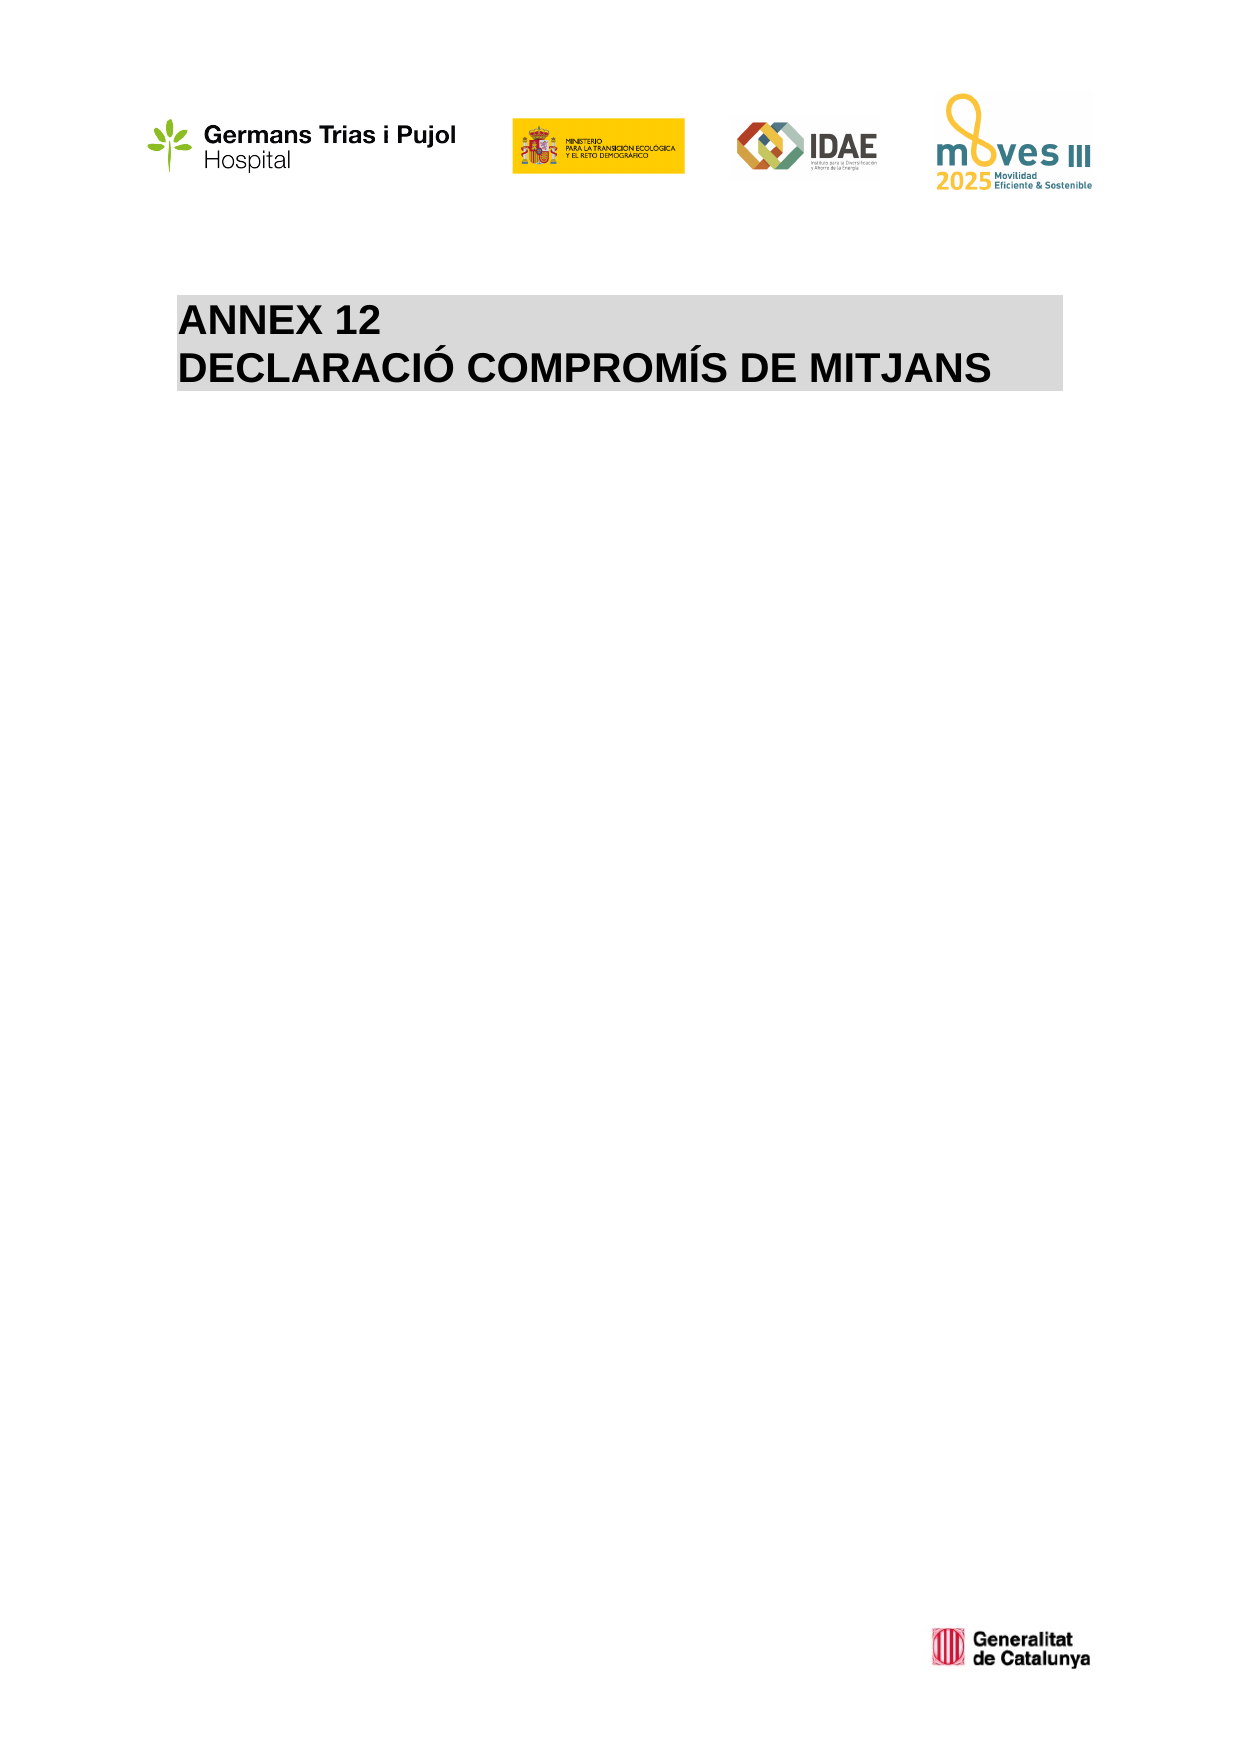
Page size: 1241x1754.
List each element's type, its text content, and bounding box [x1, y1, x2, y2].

picture [934, 91, 1093, 191]
text ANNEX 12 [177, 295, 1063, 343]
picture [893, 1621, 1129, 1674]
picture [730, 117, 881, 179]
text DECLARACIÓ COMPROMÍS DE MITJANS [177, 343, 1063, 391]
picture [511, 117, 686, 175]
picture [147, 119, 455, 173]
